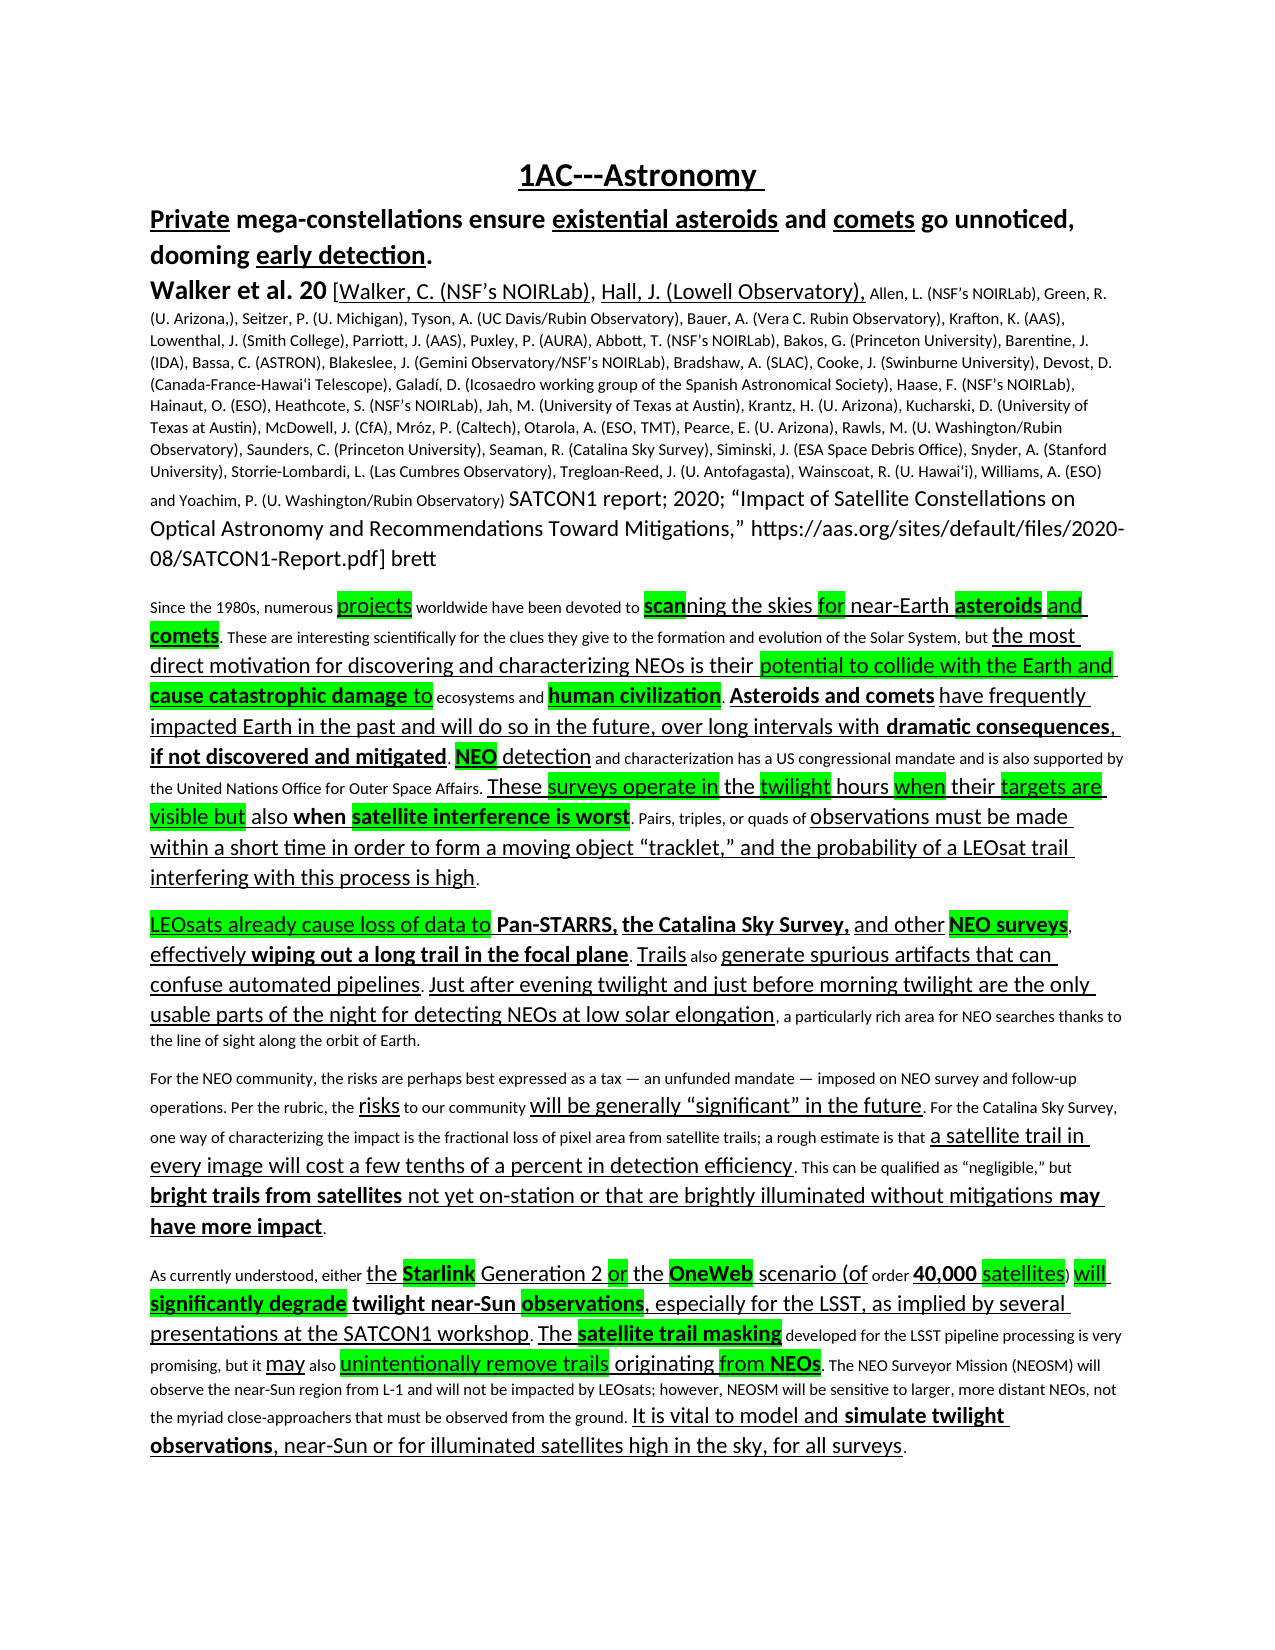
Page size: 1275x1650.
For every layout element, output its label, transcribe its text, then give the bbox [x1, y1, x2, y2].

text Since the 1980s, numerous projects worldwide have been devoted to scanning the skies for near-Earth asteroids and comets. These are interesting scientifically for the clues they give to the formation and evolution of the Solar System, but the most direct motivation for discovering and characterizing NEOs is their potential to collide with the Earth and cause catastrophic damage to ecosystems and human civilization. Asteroids and comets have frequently impacted Earth in the past and will do so in the future, over long intervals with dramatic consequences, if not discovered and mitigated. NEO detection and characterization has a US congressional mandate and is also supported by the United Nations Office for Outer Space Affairs. These surveys operate in the twilight hours when their targets are visible but also when satellite interference is worst. Pairs, triples, or quads of observations must be made within a short time in order to form a moving object “tracklet,” and the probability of a LEOsat trail interfering with this process is high. [150, 591, 1125, 891]
subtitle 1AC---Astronomy [150, 154, 1125, 195]
text As currently understood, either the Starlink Generation 2 or the OneWeb scenario (of order 40,000 satellites) will significantly degrade twilight near-Sun observations, especially for the LSST, as implied by several presentations at the SATCON1 workshop. The satellite trail masking developed for the LSST pipeline processing is very promising, but it may also unintentionally remove trails originating from NEOs. The NEO Surveyor Mission (NEOSM) will observe the near-Sun region from L-1 and will not be impacted by LEOsats; however, NEOSM will be sensitive to larger, more distant NEOs, not the myriad close-approachers that must be observed from the ground. It is vital to model and simulate twilight observations, near-Sun or for illuminated satellites high in the sky, for all surveys. [150, 1259, 1125, 1460]
text For the NEO community, the risks are perhaps best expressed as a tax — an unfunded mandate — imposed on NEO survey and follow-up operations. Per the rubric, the risks to our community will be generally “significant” in the future. For the Catalina Sky Survey, one way of characterizing the impact is the fractional loss of pixel area from satellite trails; a rough estimate is that a satellite trail in every image will cost a few tenths of a percent in detection efficiency. This can be qualified as “negligible,” but bright trails from satellites not yet on-station or that are brightly illuminated without mitigations may have more impact. [150, 1068, 1125, 1240]
text Walker et al. 20 [Walker, C. (NSF’s NOIRLab), Hall, J. (Lowell Observatory), Allen, L. (NSF’s NOIRLab), Green, R. (U. Arizona,), Seitzer, P. (U. Michigan), Tyson, A. (UC Davis/Rubin Observatory), Bauer, A. (Vera C. Rubin Observatory), Krafton, K. (AAS), Lowenthal, J. (Smith College), Parriott, J. (AAS), Puxley, P. (AURA), Abbott, T. (NSF’s NOIRLab), Bakos, G. (Princeton University), Barentine, J. (IDA), Bassa, C. (ASTRON), Blakeslee, J. (Gemini Observatory/NSF’s NOIRLab), Bradshaw, A. (SLAC), Cooke, J. (Swinburne University), Devost, D. (Canada-France-Hawai‘i Telescope), Galadí, D. (Icosaedro working group of the Spanish Astronomical Society), Haase, F. (NSF’s NOIRLab), Hainaut, O. (ESO), Heathcote, S. (NSF’s NOIRLab), Jah, M. (University of Texas at Austin), Krantz, H. (U. Arizona), Kucharski, D. (University of Texas at Austin), McDowell, J. (CfA), Mróz, P. (Caltech), Otarola, A. (ESO, TMT), Pearce, E. (U. Arizona), Rawls, M. (U. Washington/Rubin Observatory), Saunders, C. (Princeton University), Seaman, R. (Catalina Sky Survey), Siminski, J. (ESA Space Debris Office), Snyder, A. (Stanford University), Storrie-Lombardi, L. (Las Cumbres Observatory), Tregloan-Reed, J. (U. Antofagasta), Wainscoat, R. (U. Hawai‘i), Williams, A. (ESO) and Yoachim, P. (U. Washington/Rubin Observatory) SATCON1 report; 2020; “Impact of Satellite Constellations on Optical Astronomy and Recommendations Toward Mitigations,” https://aas.org/sites/default/files/2020-08/SATCON1-Report.pdf] brett [150, 273, 1125, 572]
text LEOsats already cause loss of data to Pan-STARRS, the Catalina Sky Survey, and other NEO surveys, effectively wiping out a long trail in the focal plane. Trails also generate spurious artifacts that can confuse automated pipelines. Just after evening twilight and just before morning twilight are the only usable parts of the night for detecting NEOs at low solar elongation, a particularly rich area for NEO searches thanks to the line of sight along the orbit of Earth. [150, 910, 1125, 1050]
subtitle Private mega-constellations ensure existential asteroids and comets go unnoticed, dooming early detection. [150, 202, 1125, 271]
